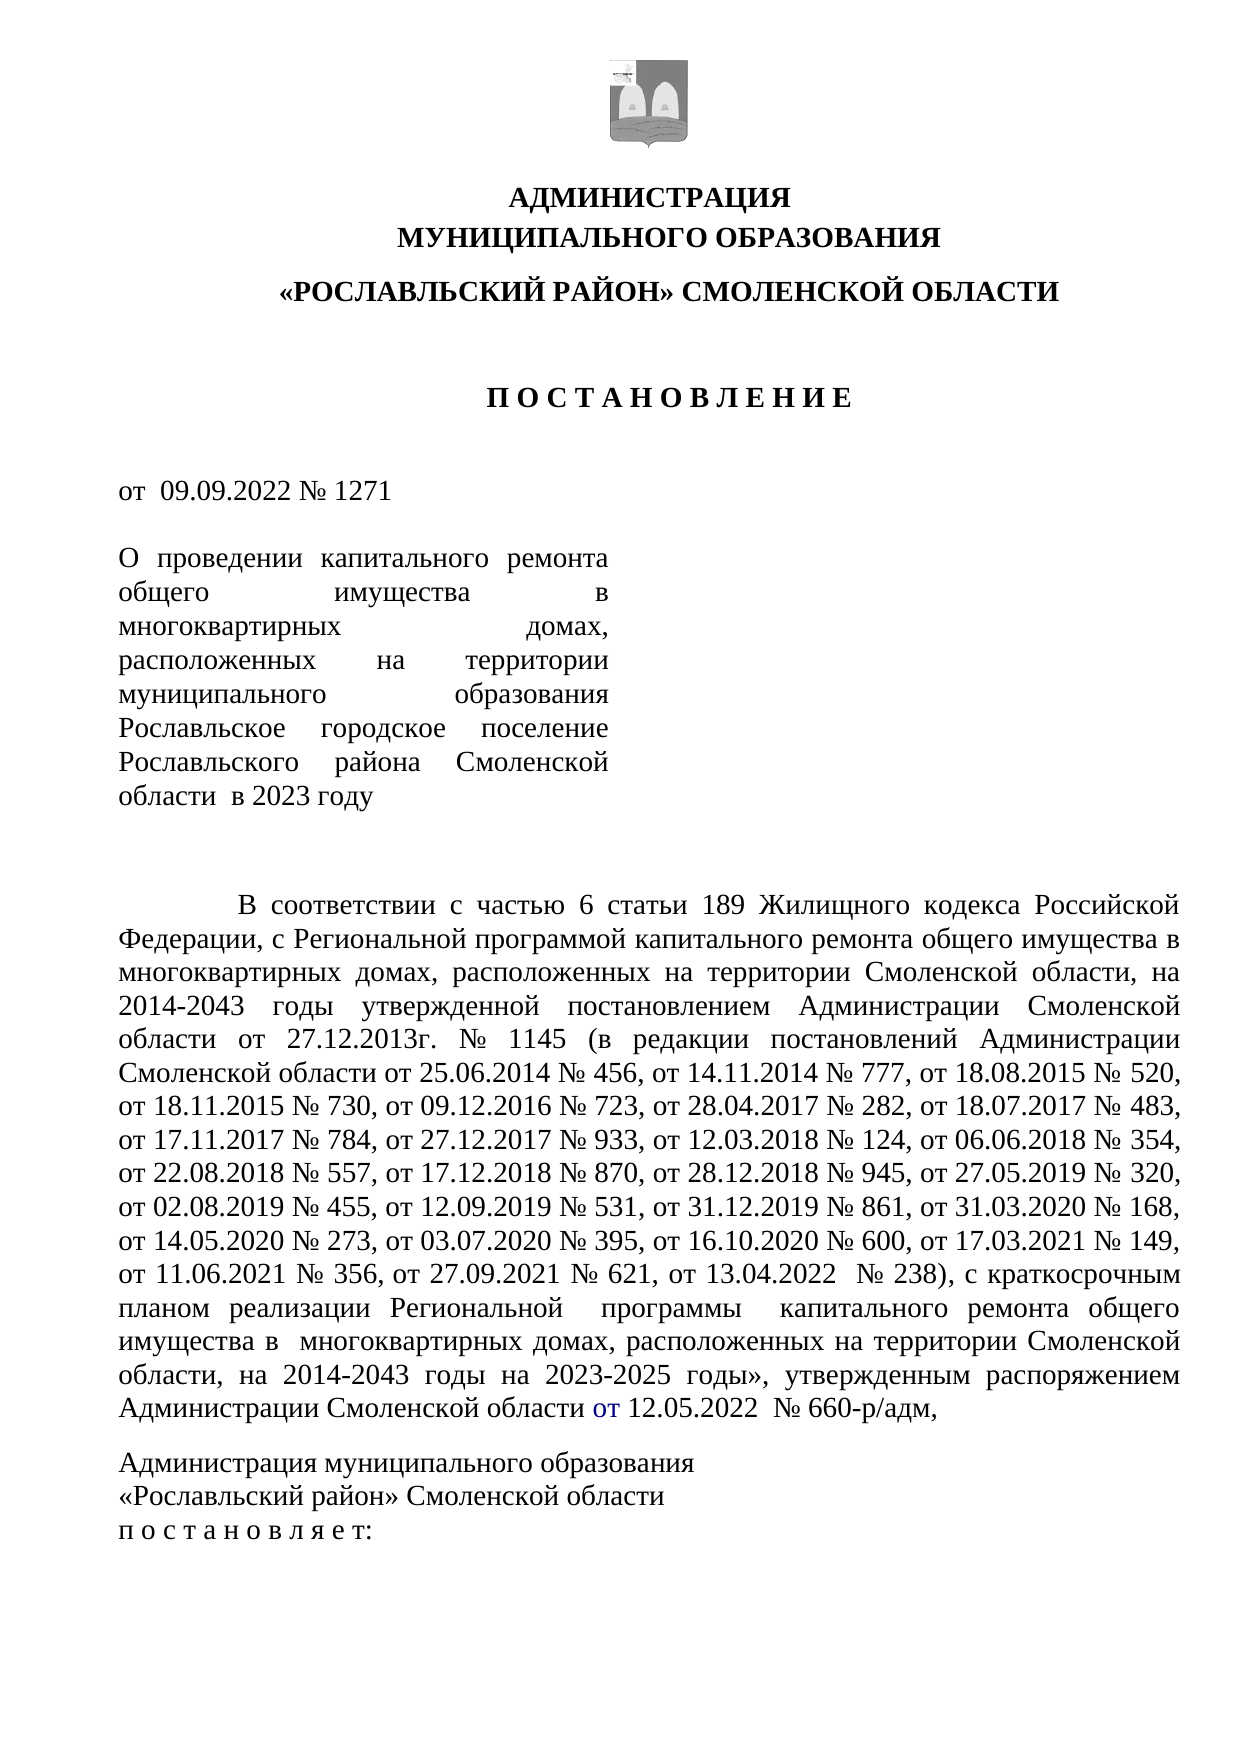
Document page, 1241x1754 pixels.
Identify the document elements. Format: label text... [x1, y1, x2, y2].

subtitle п о с т а н о в л я е т: [118, 1512, 1181, 1545]
text В соответствии с частью 6 статьи 189 Жилищного кодекса Российской Федерации, с Региональной программой капитального ремонта общего имущества в многоквартирных домах, расположенных на территории Смоленской области, на 2014-2043 годы утвержденной постановлением Администрации Смоленской области от 27.12.2013г. № 1145 (в редакции постановлений Администрации Смоленской области от 25.06.2014 № 456, от 14.11.2014 № 777, от 18.08.2015 № 520, от 18.11.2015 № 730, от 09.12.2016 № 723, от 28.04.2017 № 282, от 18.07.2017 № 483, от 17.11.2017 № 784, от 27.12.2017 № 933, от 12.03.2018 № 124, от 06.06.2018 № 354, от 22.08.2018 № 557, от 17.12.2018 № 870, от 28.12.2018 № 945, от 27.05.2019 № 320, от 02.08.2019 № 455, от 12.09.2019 № 531, от 31.12.2019 № 861, от 31.03.2020 № 168, от 14.05.2020 № 273, от 03.07.2020 № 395, от 16.10.2020 № 600, от 17.03.2021 № 149, от 11.06.2021 № 356, от 27.09.2021 № 621, от 13.04.2022 № 238), с краткосрочным планом реализации Региональной программы капитального ремонта общего имущества в многоквартирных домах, расположенных на территории Смоленской области, на 2014-2043 годы на 2023-2025 годы», утвержденным распоряжением Администрации Смоленской области от 12.05.2022 № 660-р/адм, [118, 887, 1181, 1424]
subtitle «Рославльский район» Смоленской области [118, 1478, 1181, 1512]
text «РОСЛАВЛЬСКИЙ РАЙОН» СМОЛЕНСКОЙ ОБЛАСТИ [118, 274, 1178, 308]
subtitle Администрация муниципального образования [118, 1445, 1181, 1478]
table_header О проведении капитального ремонта общего имущества в многоквартирных домах, расположенных на территории муниципального образования Рославльское городское поселение Рославльского района Смоленской области в 2023 году [107, 540, 620, 832]
text от 09.09.2022 № 1271 [118, 473, 1181, 506]
text П О С Т А Н О В Л Е Н И Е [118, 380, 1178, 413]
subtitle АДМИНИСТРАЦИЯ [118, 180, 1181, 214]
text МУНИЦИПАЛЬНОГО ОБРАЗОВАНИЯ [118, 220, 1178, 254]
